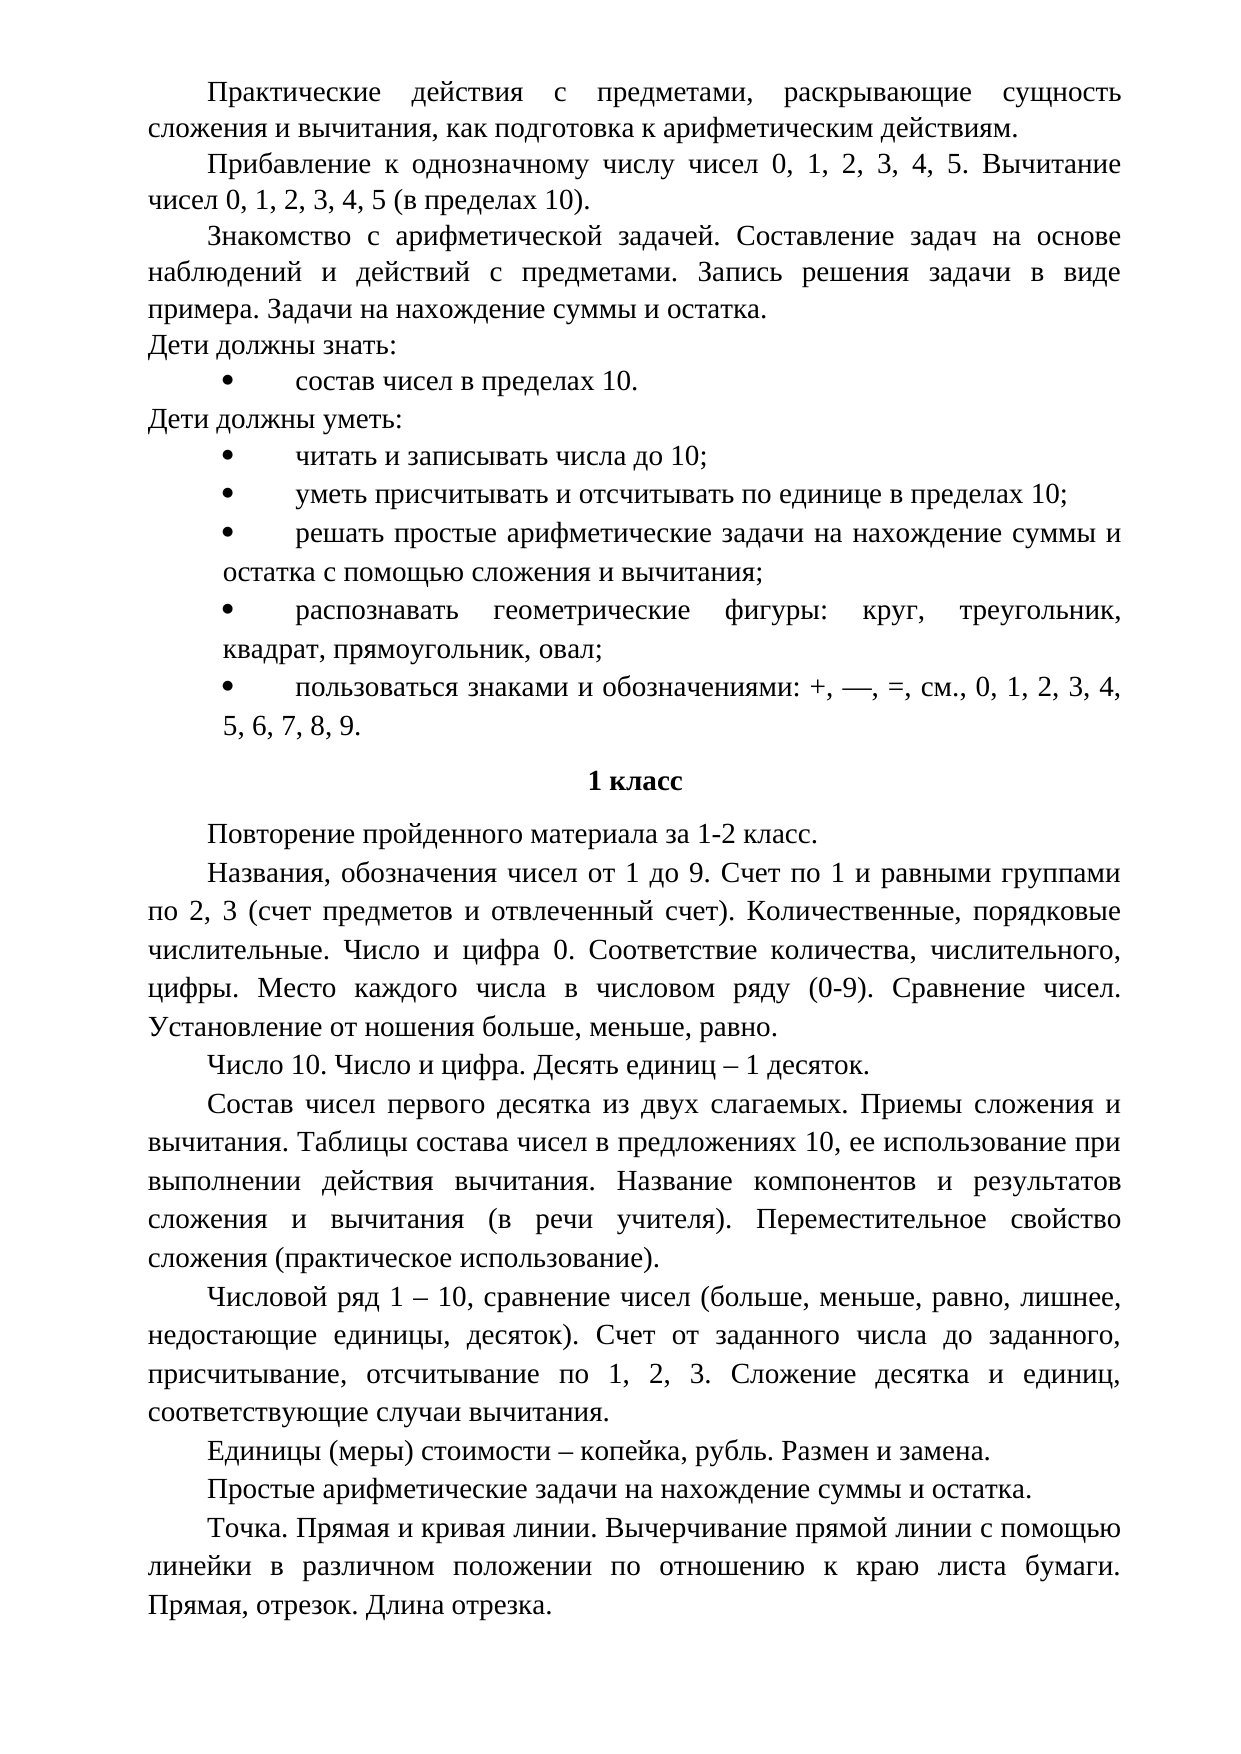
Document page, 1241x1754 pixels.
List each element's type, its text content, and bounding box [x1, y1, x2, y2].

list состав чисел в пределах 10. [223, 363, 1122, 397]
text Названия, обозначения чисел от 1 до 9. Счет по 1 и равными группами по 2, 3 (счет предметов и отвлеченный счет). Количественные, порядковые числительные. Число и цифра 0. Соответствие количества, числительного, цифры. Место каждого числа в числовом ряду (0-9). Сравнение чисел. Установление от ношения больше, меньше, равно. [148, 855, 1122, 1042]
list пользоваться знаками и обозначениями: +, —, =, см., 0, 1, 2, 3, 4, 5, 6, 7, 8, 9. [223, 669, 1122, 742]
list решать простые арифметические задачи на нахождение суммы и остатка с помощью сложения и вычитания; [223, 515, 1122, 587]
list распознавать геометрические фигуры: круг, треугольник, квадрат, прямоугольник, овал; [223, 592, 1122, 664]
text Практические действия с предметами, раскрывающие сущность сложения и вычитания, как подготовка к арифметическим действиям. [148, 74, 1122, 143]
text Повторение пройденного материала за 1-2 класс. [148, 816, 1122, 850]
text Дети должны уметь: [148, 402, 1122, 435]
text Единицы (меры) стоимости – копейка, рубль. Размен и замена. [148, 1433, 1122, 1466]
text Прибавление к однозначному числу чисел 0, 1, 2, 3, 4, 5. Вычитание чисел 0, 1, 2, 3, 4, 5 (в пределах 10). [148, 146, 1122, 216]
text Дети должны знать: [148, 327, 1122, 360]
list читать и записывать числа до 10; [223, 438, 1122, 471]
text Числовой ряд 1 – 10, сравнение чисел (больше, меньше, равно, лишнее, недостающие единицы, десяток). Счет от заданного числа до заданного, присчитывание, отсчитывание по 1, 2, 3. Сложение десятка и единиц, соответствующие случаи вычитания. [148, 1279, 1122, 1428]
text Знакомство с арифметической задачей. Составление задач на основе наблюдений и действий с предметами. Запись решения задачи в виде примера. Задачи на нахождение суммы и остатка. [148, 218, 1122, 324]
text 1 класс [148, 763, 1122, 797]
text Точка. Прямая и кривая линии. Вычерчивание прямой линии с помощью линейки в различном положении по отношению к краю листа бумаги. Прямая, отрезок. Длина отрезка. [148, 1510, 1122, 1621]
text Простые арифметические задачи на нахождение суммы и остатка. [148, 1471, 1122, 1505]
text Число 10. Число и цифра. Десять единиц – 1 десяток. [148, 1047, 1122, 1081]
text Состав чисел первого десятка из двух слагаемых. Приемы сложения и вычитания. Таблицы состава чисел в предложениях 10, ее использование при выполнении действия вычитания. Название компонентов и результатов сложения и вычитания (в речи учителя). Переместительное свойство сложения (практическое использование). [148, 1086, 1122, 1274]
list уметь присчитывать и отсчитывать по единице в пределах 10; [223, 476, 1122, 510]
